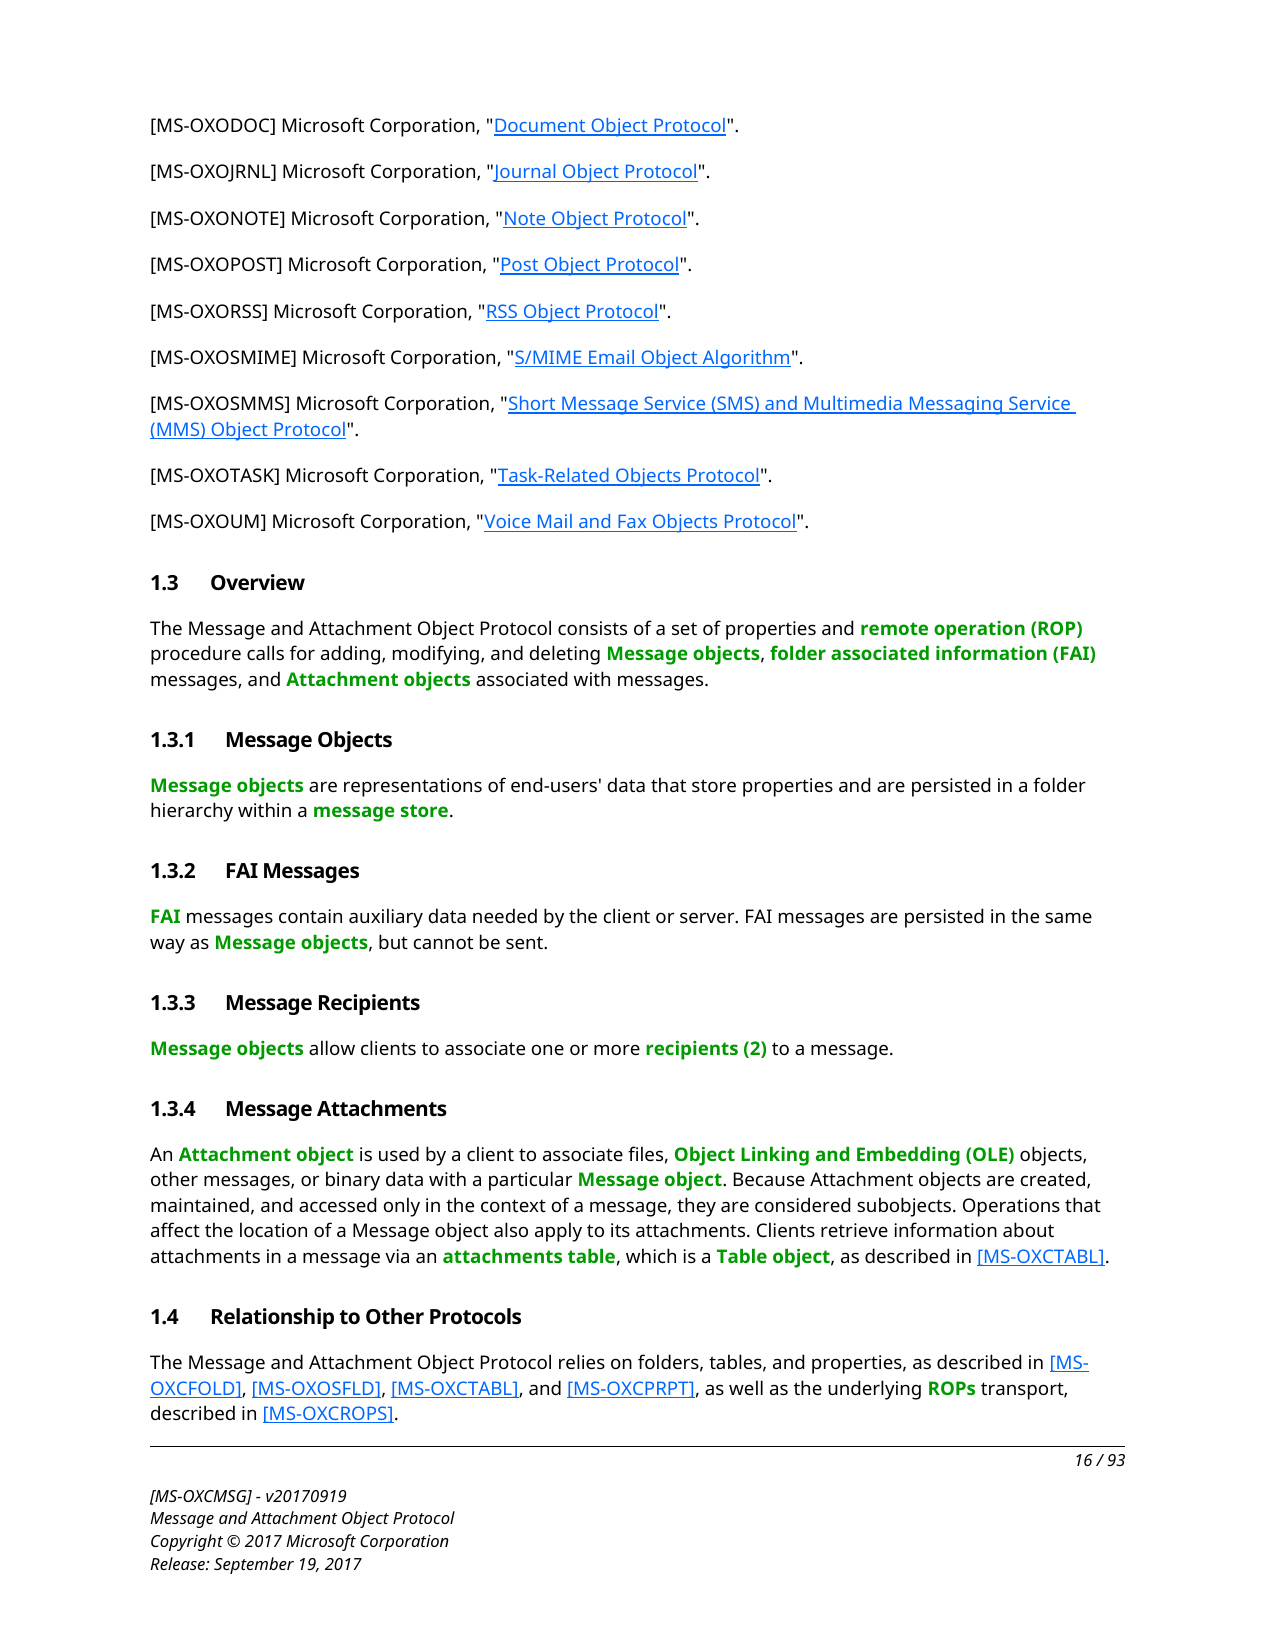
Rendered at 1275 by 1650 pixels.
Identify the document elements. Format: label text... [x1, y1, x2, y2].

subtitle Relationship to Other Protocols [150, 1302, 1125, 1331]
text Message objects are representations of end-users' data that store properties and are persisted in a folder hierarchy within a message store. [150, 772, 1125, 823]
text [MS-OXORSS] Microsoft Corporation, "RSS Object Protocol". [150, 298, 1125, 323]
subtitle Message Objects [150, 725, 1125, 753]
text An Attachment object is used by a client to associate files, Object Linking and Embedding (OLE) objects, other messages, or binary data with a particular Message object. Because Attachment objects are created, maintained, and accessed only in the context of a message, they are considered subobjects. Operations that affect the location of a Message object also apply to its attachments. Clients retrieve information about attachments in a message via an attachments table, which is a Table object, as described in [MS-OXCTABL]. [150, 1141, 1125, 1269]
text [MS-OXOUM] Microsoft Corporation, "Voice Mail and Fax Objects Protocol". [150, 509, 1125, 534]
subtitle Message Recipients [150, 988, 1125, 1016]
text The Message and Attachment Object Protocol relies on folders, tables, and properties, as described in [MS-OXCFOLD], [MS-OXOSFLD], [MS-OXCTABL], and [MS-OXCPRPT], as well as the underlying ROPs transport, described in [MS-OXCROPS]. [150, 1349, 1125, 1426]
text The Message and Attachment Object Protocol consists of a set of properties and remote operation (ROP) procedure calls for adding, modifying, and deleting Message objects, folder associated information (FAI) messages, and Attachment objects associated with messages. [150, 615, 1125, 691]
subtitle Overview [150, 568, 1125, 596]
subtitle Message Attachments [150, 1094, 1125, 1122]
text [MS-OXOTASK] Microsoft Corporation, "Task-Related Objects Protocol". [150, 462, 1125, 488]
text [MS-OXONOTE] Microsoft Corporation, "Note Object Protocol". [150, 205, 1125, 231]
text [MS-OXOJRNL] Microsoft Corporation, "Journal Object Protocol". [150, 159, 1125, 184]
text [MS-OXODOC] Microsoft Corporation, "Document Object Protocol". [150, 112, 1125, 138]
text Message objects allow clients to associate one or more recipients (2) to a message. [150, 1035, 1125, 1061]
text [MS-OXOSMMS] Microsoft Corporation, "Short Message Service (SMS) and Multimedia Messaging Service (MMS) Object Protocol". [150, 391, 1125, 442]
text [MS-OXOSMIME] Microsoft Corporation, "S/MIME Email Object Algorithm". [150, 344, 1125, 370]
text FAI messages contain auxiliary data needed by the client or server. FAI messages are persisted in the same way as Message objects, but cannot be sent. [150, 903, 1125, 954]
text [MS-OXOPOST] Microsoft Corporation, "Post Object Protocol". [150, 252, 1125, 277]
subtitle FAI Messages [150, 856, 1125, 885]
